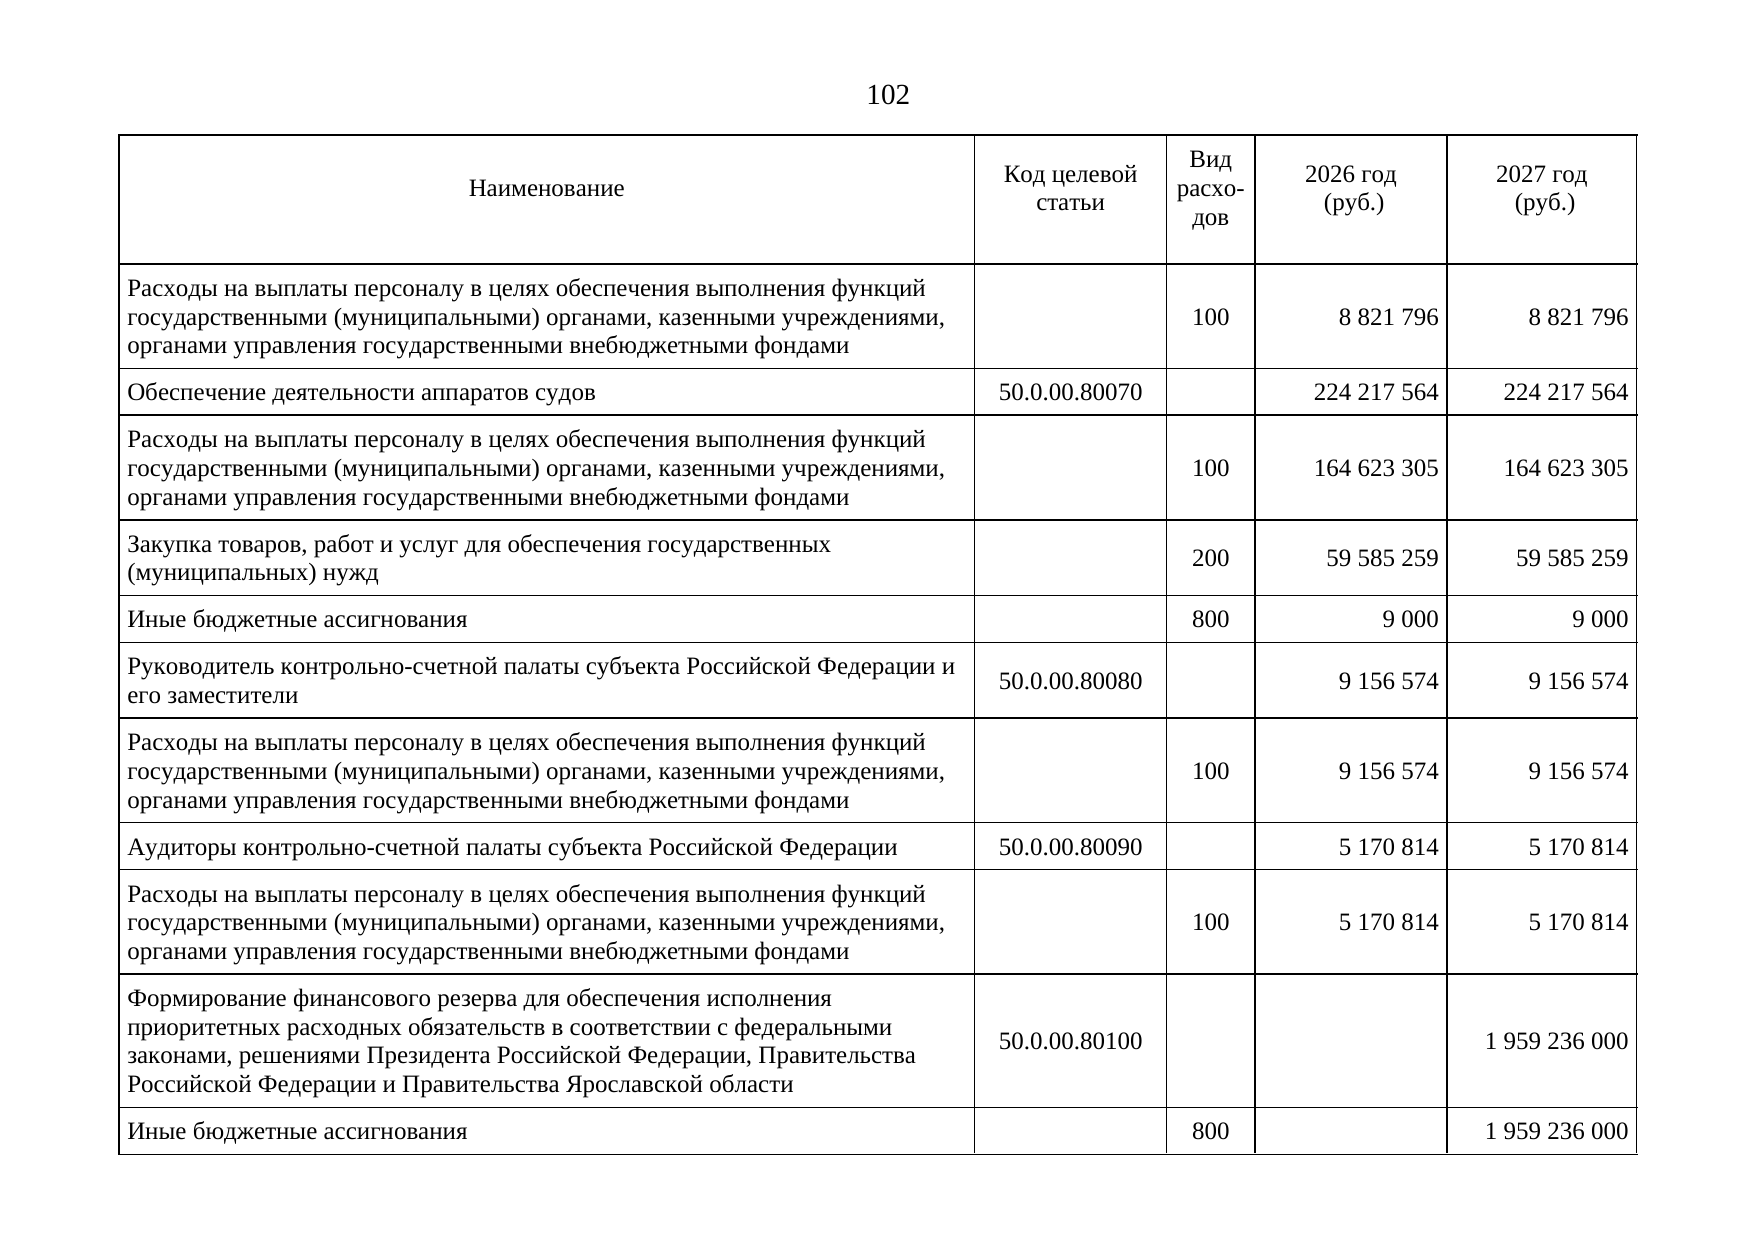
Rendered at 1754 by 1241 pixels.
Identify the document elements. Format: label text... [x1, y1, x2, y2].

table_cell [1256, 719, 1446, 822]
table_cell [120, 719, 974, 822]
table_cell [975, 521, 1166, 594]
table_header Код целевой статьи [975, 136, 1166, 263]
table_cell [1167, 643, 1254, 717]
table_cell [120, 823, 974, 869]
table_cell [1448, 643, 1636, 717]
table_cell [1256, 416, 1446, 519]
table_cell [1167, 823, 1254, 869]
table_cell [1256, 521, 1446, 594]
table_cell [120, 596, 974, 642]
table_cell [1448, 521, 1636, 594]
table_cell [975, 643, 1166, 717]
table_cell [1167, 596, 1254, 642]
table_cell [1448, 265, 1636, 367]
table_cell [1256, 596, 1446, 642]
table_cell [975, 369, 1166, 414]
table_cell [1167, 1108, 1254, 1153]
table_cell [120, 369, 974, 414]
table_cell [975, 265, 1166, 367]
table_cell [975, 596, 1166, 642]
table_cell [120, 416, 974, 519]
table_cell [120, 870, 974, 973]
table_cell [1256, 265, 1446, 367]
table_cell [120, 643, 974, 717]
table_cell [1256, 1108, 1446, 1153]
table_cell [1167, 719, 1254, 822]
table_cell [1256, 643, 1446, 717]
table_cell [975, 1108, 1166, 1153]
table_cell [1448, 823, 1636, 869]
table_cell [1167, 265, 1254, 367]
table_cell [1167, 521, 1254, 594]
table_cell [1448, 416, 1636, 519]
table_header 2027 год (руб.) [1448, 136, 1636, 263]
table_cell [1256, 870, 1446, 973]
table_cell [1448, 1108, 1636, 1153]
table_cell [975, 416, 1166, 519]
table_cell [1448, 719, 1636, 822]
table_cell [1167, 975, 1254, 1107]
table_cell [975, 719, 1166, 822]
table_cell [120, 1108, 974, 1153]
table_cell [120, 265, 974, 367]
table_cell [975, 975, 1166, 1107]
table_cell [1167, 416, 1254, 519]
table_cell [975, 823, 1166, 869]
table_header Вид расхо- дов [1167, 136, 1254, 263]
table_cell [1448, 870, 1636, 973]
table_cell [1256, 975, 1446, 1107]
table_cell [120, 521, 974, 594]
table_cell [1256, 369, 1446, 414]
table_header 2026 год (руб.) [1256, 136, 1446, 263]
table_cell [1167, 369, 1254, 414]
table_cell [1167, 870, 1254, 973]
table_header Наименование [120, 136, 974, 263]
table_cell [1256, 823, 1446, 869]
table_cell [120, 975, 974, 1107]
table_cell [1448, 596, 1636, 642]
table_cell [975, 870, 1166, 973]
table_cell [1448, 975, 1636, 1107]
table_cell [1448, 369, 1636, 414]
